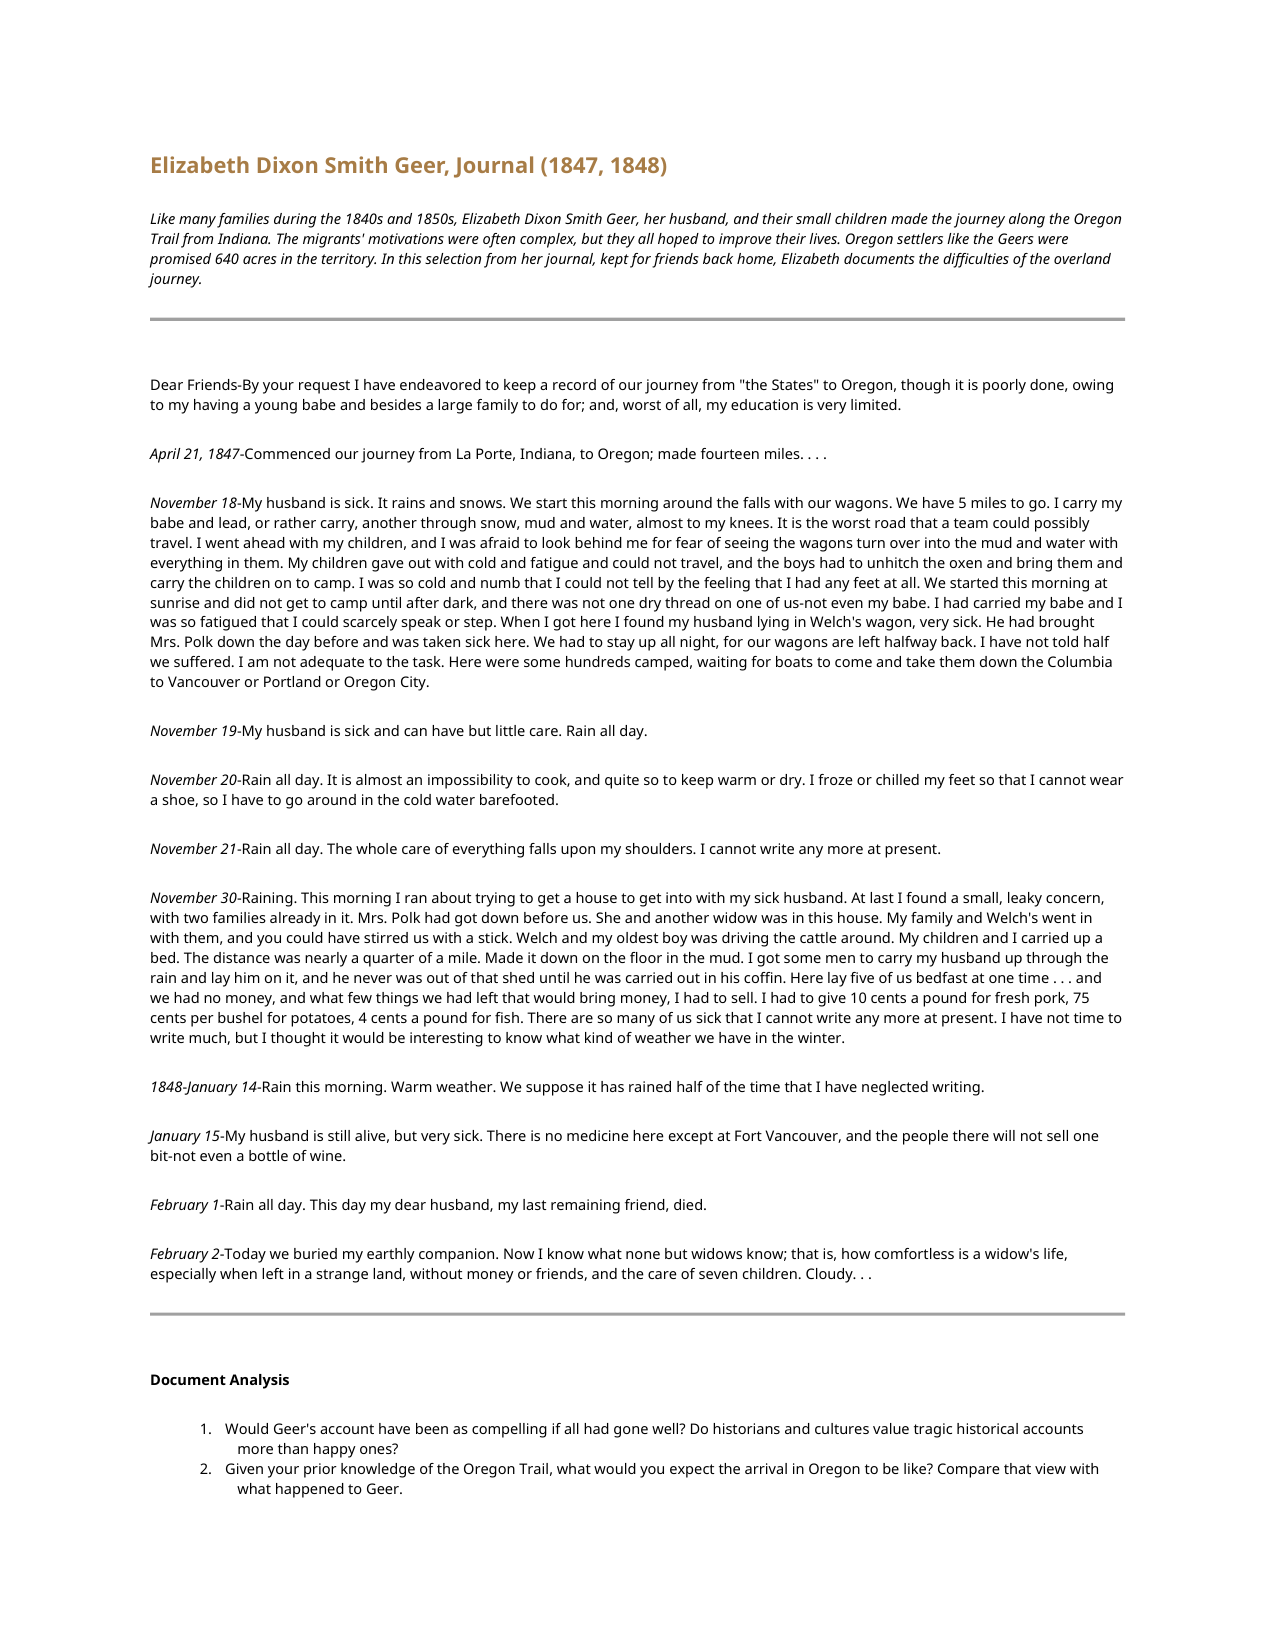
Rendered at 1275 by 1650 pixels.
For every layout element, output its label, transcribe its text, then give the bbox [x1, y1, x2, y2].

text 1848-January 14-Rain this morning. Warm weather. We suppose it has rained half of the time that I have neglected writing. [150, 1076, 1125, 1096]
list Would Geer's account have been as compelling if all had gone well? Do historians and cultures value tragic historical accounts more than happy ones? [199, 1419, 1125, 1458]
text November 21-Rain all day. The whole care of everything falls upon my shoulders. I cannot write any more at present. [150, 839, 1125, 859]
text November 20-Rain all day. It is almost an impossibility to cook, and quite so to keep warm or dry. I froze or chilled my feet so that I cannot wear a shoe, so I have to go around in the cold water barefooted. [150, 770, 1125, 810]
text November 18-My husband is sick. It rains and snows. We start this morning around the falls with our wagons. We have 5 miles to go. I carry my babe and lead, or rather carry, another through snow, mud and water, almost to my knees. It is the worst road that a team could possibly travel. I went ahead with my children, and I was afraid to look behind me for fear of seeing the wagons turn over into the mud and water with everything in them. My children gave out with cold and fatigue and could not travel, and the boys had to unhitch the oxen and bring them and carry the children on to camp. I was so cold and numb that I could not tell by the feeling that I had any feet at all. We started this morning at sunrise and did not get to camp until after dark, and there was not one dry thread on one of us-not even my babe. I had carried my babe and I was so fatigued that I could scarcely speak or step. When I got here I found my husband lying in Welch's wagon, very sick. He had brought Mrs. Polk down the day before and was taken sick here. We had to stay up all night, for our wagons are left halfway back. I have not told half we suffered. I am not adequate to the task. Here were some hundreds camped, waiting for boats to come and take them down the Columbia to Vancouver or Portland or Oregon City. [150, 493, 1125, 692]
list Given your prior knowledge of the Oregon Trail, what would you expect the arrival in Oregon to be like? Compare that view with what happened to Geer. [199, 1458, 1125, 1498]
text Document Analysis [150, 1370, 1125, 1389]
text Like many families during the 1840s and 1850s, Elizabeth Dixon Smith Geer, her husband, and their small children made the journey along the Oregon Trail from Indiana. The migrants' motivations were often complex, but they all hoped to improve their lives. Oregon settlers like the Geers were promised 640 acres in the territory. In this selection from her journal, kept for friends back home, Elizabeth documents the difficulties of the overland journey. [150, 209, 1125, 288]
text Elizabeth Dixon Smith Geer, Journal (1847, 1848) [150, 150, 1125, 180]
text April 21, 1847-Commenced our journey from La Porte, Indiana, to Oregon; made fourteen miles. . . . [150, 444, 1125, 464]
text Dear Friends-By your request I have endeavored to keep a record of our journey from "the States" to Oregon, though it is poorly done, owing to my having a young babe and besides a large family to do for; and, worst of all, my education is very limited. [150, 375, 1125, 415]
text November 30-Raining. This morning I ran about trying to get a house to get into with my sick husband. At last I found a small, leaky concern, with two families already in it. Mrs. Polk had got down before us. She and another widow was in this house. My family and Welch's went in with them, and you could have stirred us with a stick. Welch and my oldest boy was driving the cattle around. My children and I carried up a bed. The distance was nearly a quarter of a mile. Made it down on the floor in the mud. I got some men to carry my husband up through the rain and lay him on it, and he never was out of that shed until he was carried out in his coffin. Here lay five of us bedfast at one time . . . and we had no money, and what few things we had left that would bring money, I had to sell. I had to give 10 cents a pound for fresh pork, 75 cents per bushel for potatoes, 4 cents a pound for fish. There are so many of us sick that I cannot write any more at present. I have not time to write much, but I thought it would be interesting to know what kind of weather we have in the winter. [150, 888, 1125, 1047]
text February 2-Today we buried my earthly companion. Now I know what none but widows know; that is, how comfortless is a widow's life, especially when left in a strange land, without money or friends, and the care of seven children. Cloudy. . . [150, 1243, 1125, 1283]
text January 15-My husband is still alive, but very sick. There is no medicine here except at Fort Vancouver, and the people there will not sell one bit-not even a bottle of wine. [150, 1126, 1125, 1165]
text November 19-My husband is sick and can have but little care. Rain all day. [150, 721, 1125, 741]
text February 1-Rain all day. This day my dear husband, my last remaining friend, died. [150, 1194, 1125, 1214]
